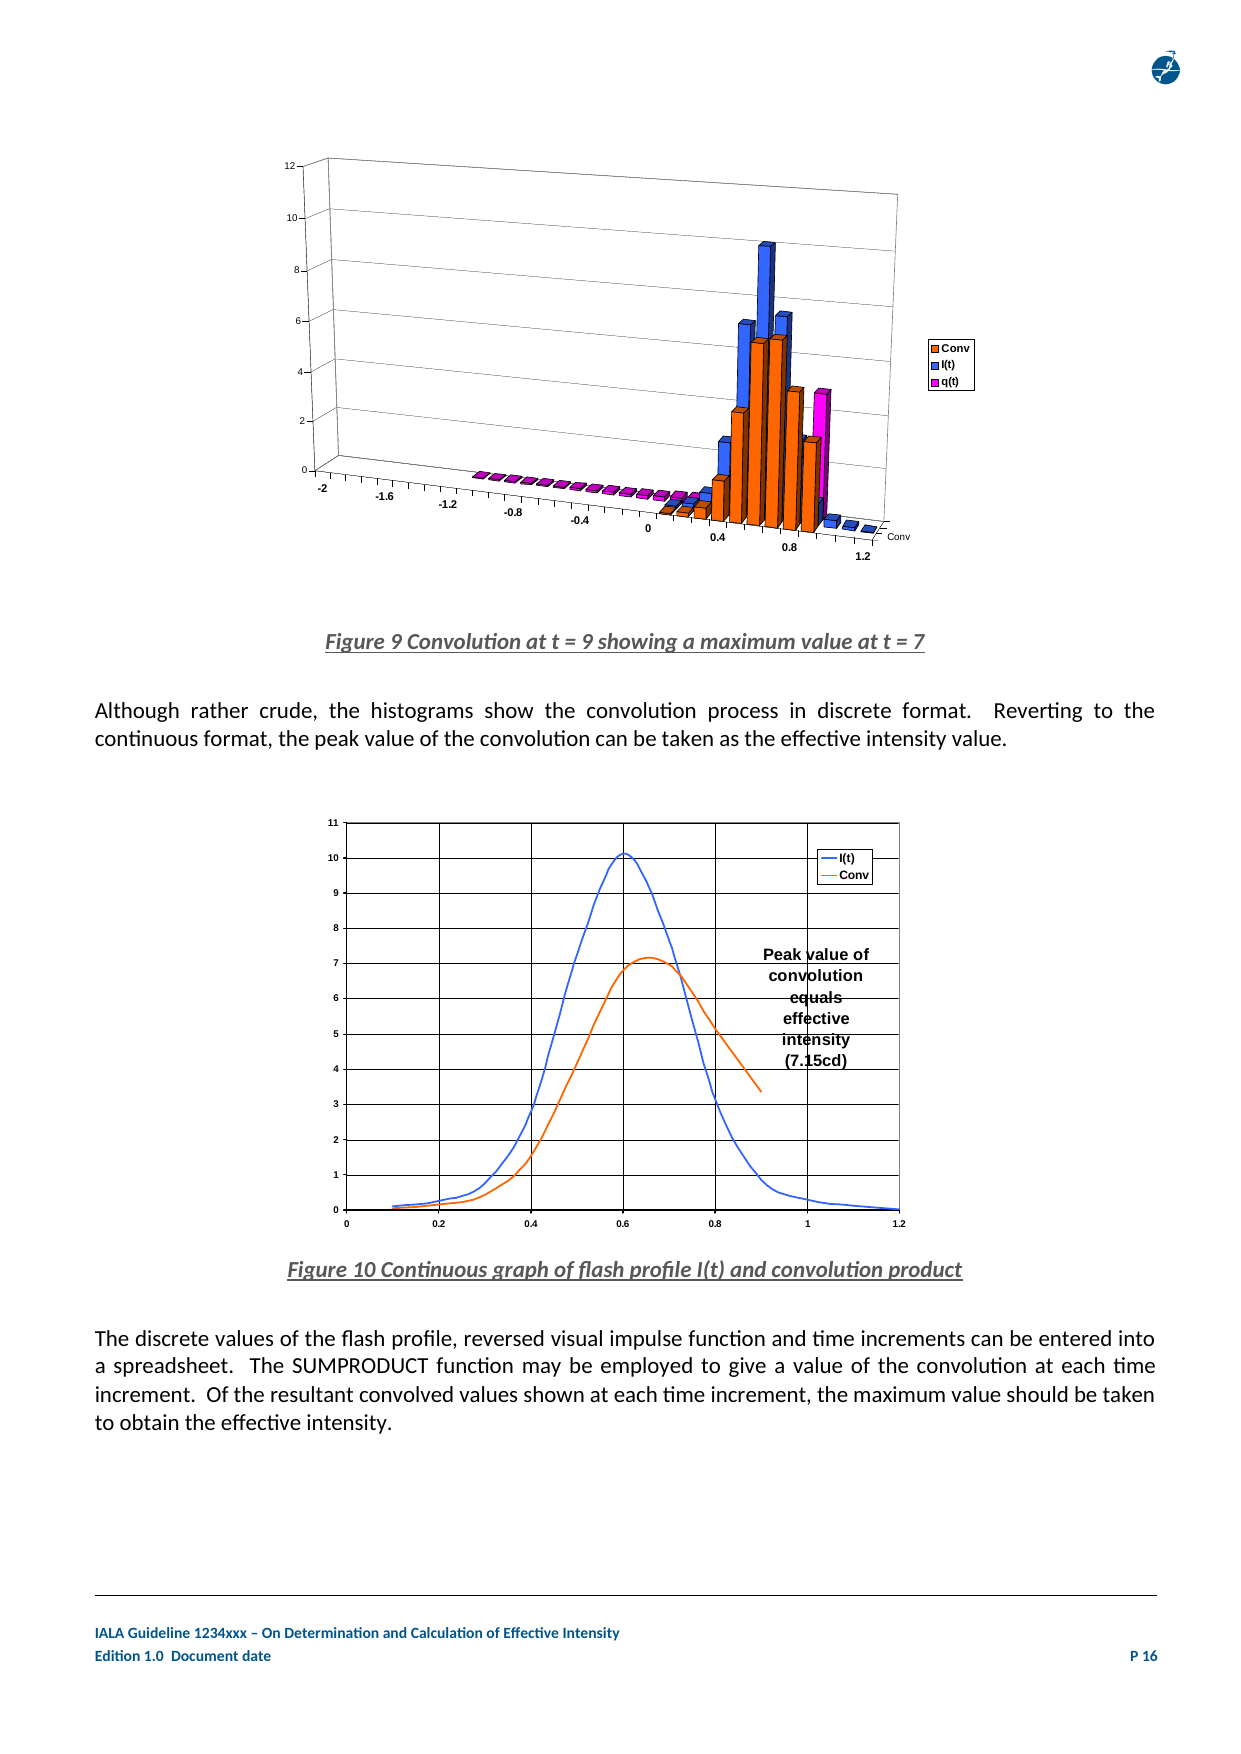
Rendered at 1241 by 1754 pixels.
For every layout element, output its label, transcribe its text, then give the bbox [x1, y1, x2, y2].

text The discrete values of the flash profile, reversed visual impulse function and time increments can be entered into a spreadsheet. The SUMPRODUCT function may be employed to give a value of the convolution at each time increment. Of the resultant convolved values shown at each time increment, the maximum value should be taken to obtain the effective intensity. [94, 1324, 1157, 1436]
text Although rather crude, the histograms show the convolution process in discrete format. Reverting to the continuous format, the peak value of the convolution can be taken as the effective intensity value. [94, 696, 1157, 752]
text Figure 9 Convolution at t = 9 showing a maximum value at t = 7 [94, 627, 1157, 656]
picture [1120, 0, 1239, 119]
text Figure 10 Continuous graph of flash profile I(t) and convolution product [94, 1255, 1157, 1283]
